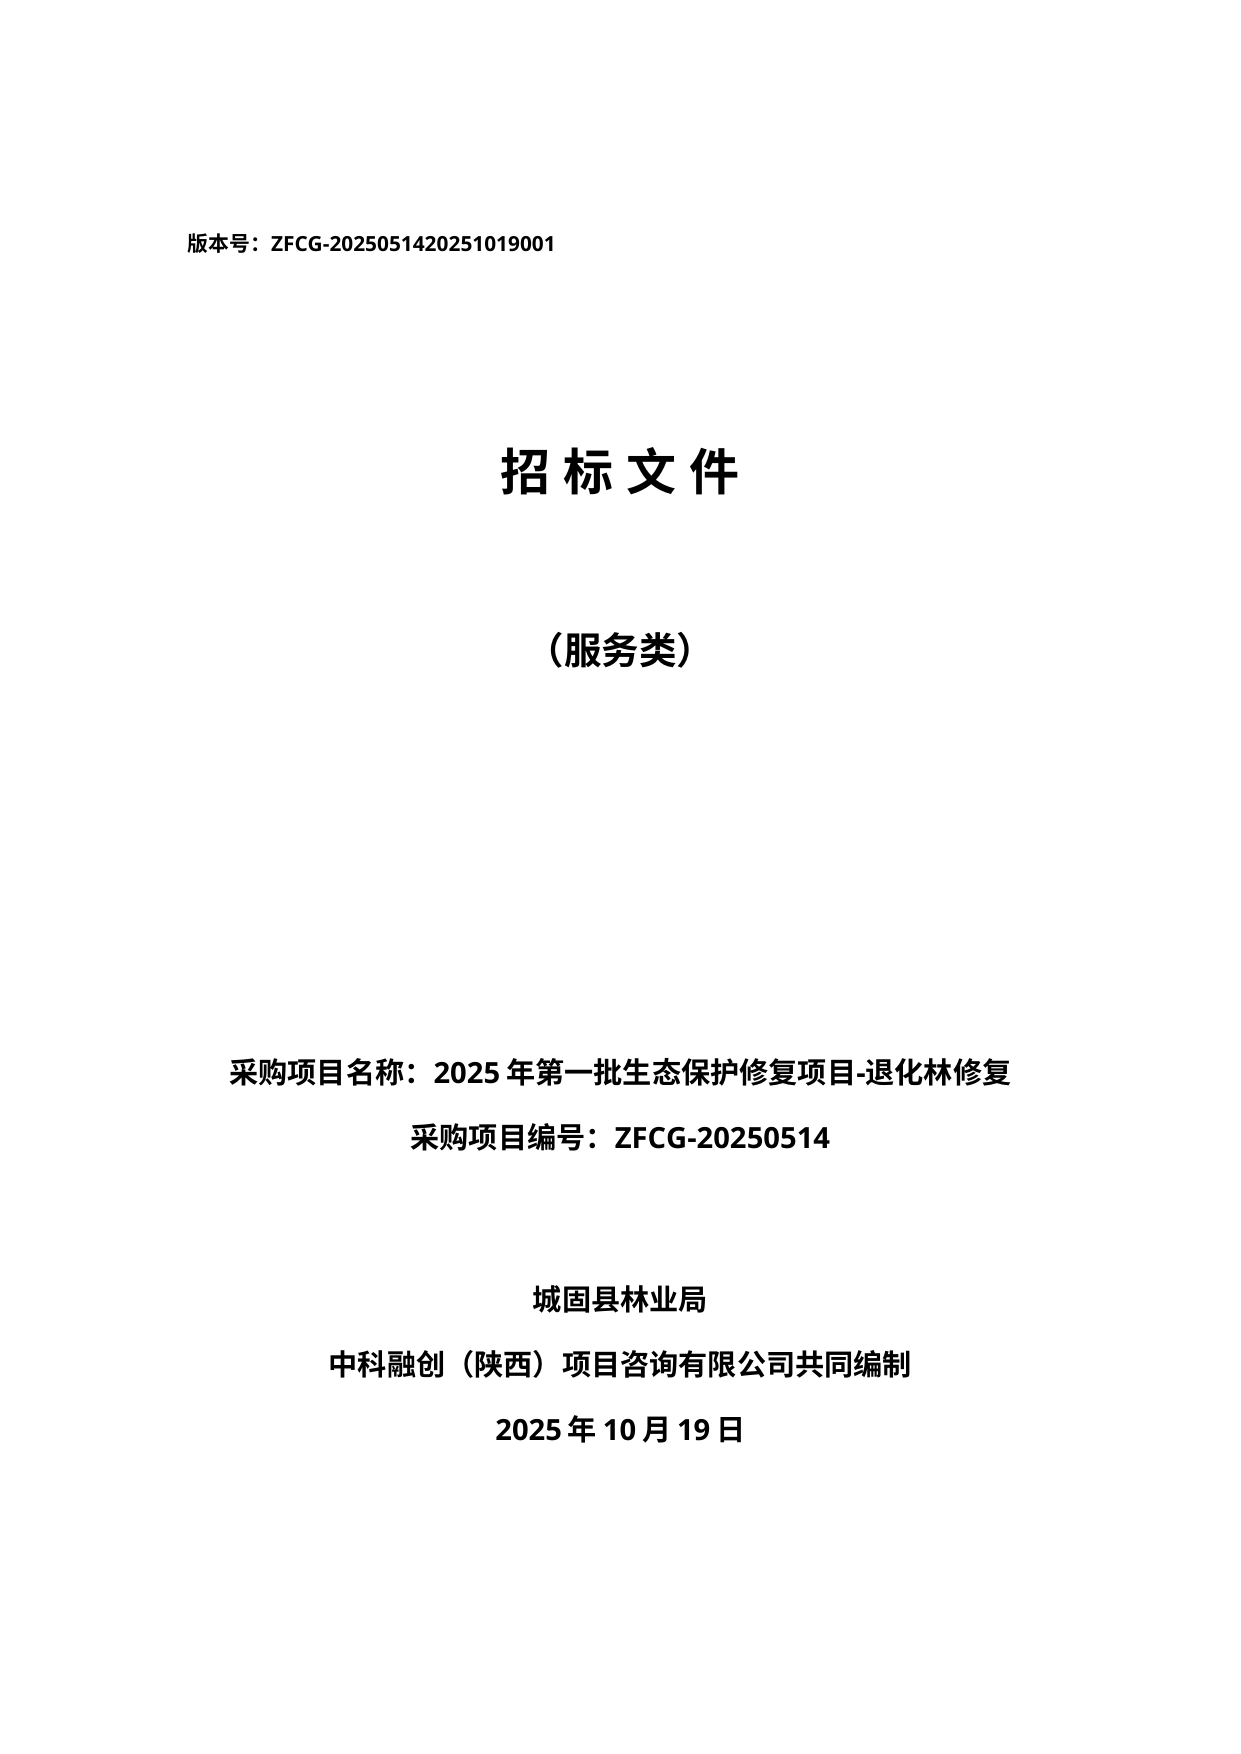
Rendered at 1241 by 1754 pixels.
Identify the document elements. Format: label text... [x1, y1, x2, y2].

text 采购项目编号：ZFCG-20250514 [187, 1104, 1053, 1267]
text 中科融创（陕西）项目咨询有限公司共同编制 [187, 1332, 1053, 1397]
text 版本号：ZFCG-2025051420251019001 [187, 227, 1053, 422]
text 2025年10月19日 [187, 1397, 1053, 1462]
text 采购项目名称：2025年第一批生态保护修复项目-退化林修复 [187, 1039, 1053, 1104]
text 城固县林业局 [187, 1267, 1053, 1332]
text 招 标 文 件 [187, 422, 1053, 617]
text （服务类） [187, 617, 1053, 1039]
